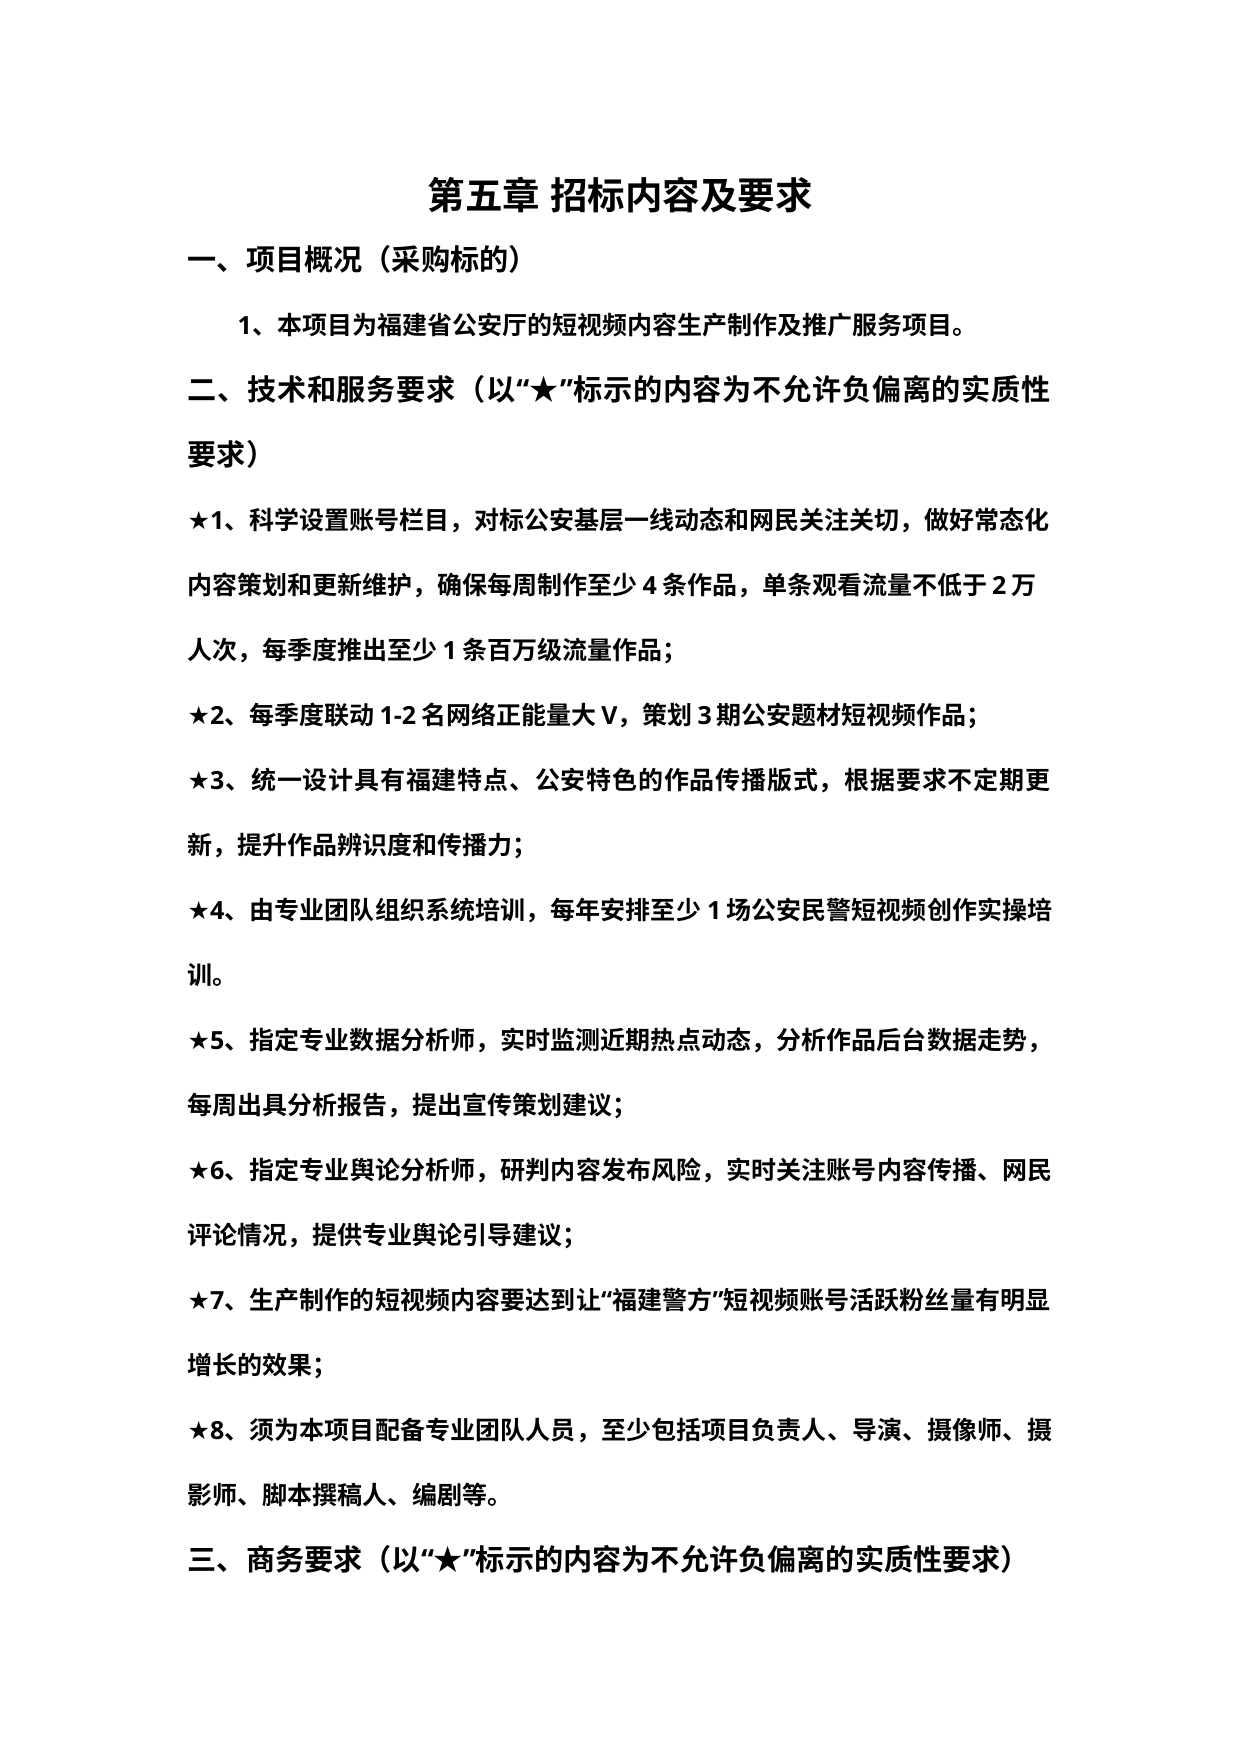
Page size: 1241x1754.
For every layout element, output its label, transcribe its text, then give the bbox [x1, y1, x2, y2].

text 第五章 招标内容及要求 [187, 162, 1053, 227]
text ★3、统一设计具有福建特点、公安特色的作品传播版式，根据要求不定期更新，提升作品辨识度和传播力； [187, 747, 1053, 877]
text 二、技术和服务要求（以“★”标示的内容为不允许负偏离的实质性要求） [187, 357, 1053, 487]
text ★8、须为本项目配备专业团队人员，至少包括项目负责人、导演、摄像师、摄影师、脚本撰稿人、编剧等。 [187, 1397, 1053, 1527]
text ★6、指定专业舆论分析师，研判内容发布风险，实时关注账号内容传播、网民评论情况，提供专业舆论引导建议； [187, 1137, 1053, 1267]
text ★1、科学设置账号栏目，对标公安基层一线动态和网民关注关切，做好常态化内容策划和更新维护，确保每周制作至少4条作品，单条观看流量不低于2万人次，每季度推出至少1条百万级流量作品； [187, 487, 1053, 682]
text ★7、生产制作的短视频内容要达到让“福建警方”短视频账号活跃粉丝量有明显增长的效果； [187, 1267, 1053, 1397]
text 三、商务要求（以“★”标示的内容为不允许负偏离的实质性要求） [187, 1527, 1053, 1592]
text ★2、每季度联动1-2名网络正能量大V，策划3期公安题材短视频作品； [187, 682, 1053, 747]
text 1、本项目为福建省公安厅的短视频内容生产制作及推广服务项目。 [187, 292, 1053, 357]
text ★4、由专业团队组织系统培训，每年安排至少1场公安民警短视频创作实操培训。 [187, 877, 1053, 1007]
text 一、项目概况（采购标的） [187, 227, 1053, 292]
text ★5、指定专业数据分析师，实时监测近期热点动态，分析作品后台数据走势，每周出具分析报告，提出宣传策划建议； [187, 1007, 1053, 1137]
